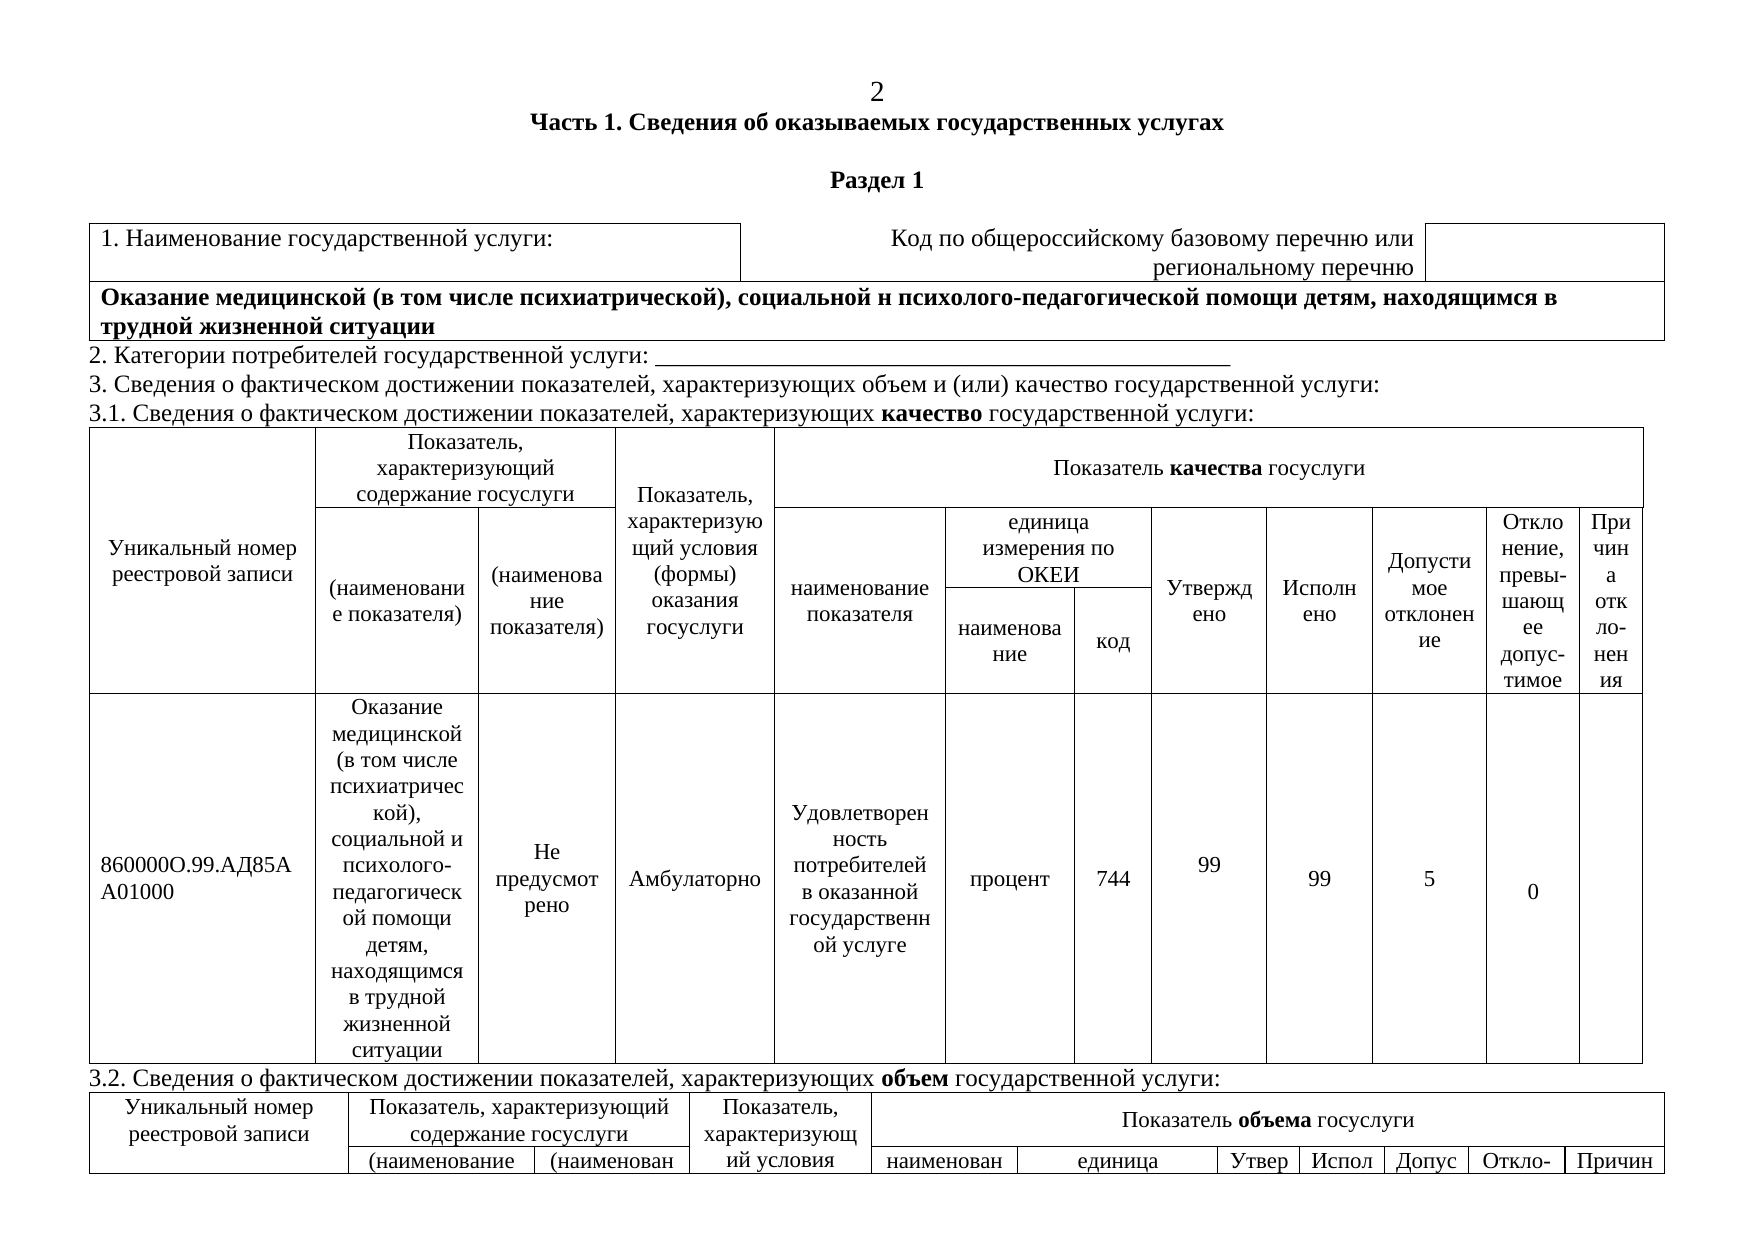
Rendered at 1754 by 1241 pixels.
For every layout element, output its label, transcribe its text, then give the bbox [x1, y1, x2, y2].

table_cell Утвер-ждено [1218, 1147, 1299, 1173]
table_header Уникальный номер реестровой записи [90, 428, 315, 692]
table_cell процент [946, 694, 1074, 1062]
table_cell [349, 1147, 534, 1173]
table_cell Допустимое отклонение [1373, 508, 1486, 692]
table_cell 860000О.99.АД85АА01000 [90, 694, 315, 1062]
table_cell Исполнено [1267, 508, 1372, 692]
table_cell наименование показателя [775, 508, 945, 692]
text Часть 1. Сведения об оказываемых государственных услугах [89, 107, 1665, 136]
table_header Код по общероссийскому базовому перечню или региональному перечню [741, 223, 1425, 281]
text 3.2. Сведения о фактическом достижении показателей, характеризующих объем государственной услуги: [89, 1063, 1665, 1092]
text 2. Категории потребителей государственной услуги: ______________________________________________ [89, 341, 1665, 369]
text Раздел 1 [89, 165, 1665, 194]
table_cell 99 [1152, 694, 1266, 1062]
table_cell Не предусмотрено [479, 694, 615, 1062]
text 3. Сведения о фактическом достижении показателей, характеризующих объем и (или) качество государственной услуги: [89, 369, 1665, 398]
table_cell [535, 1147, 689, 1173]
table_cell 0 [1487, 694, 1579, 1062]
table_header 1. Наименование государственной услуги: [90, 224, 740, 281]
table_header Показатель, характеризующий условия (формы) оказания госуслуги [690, 1093, 871, 1173]
table_cell код [1075, 588, 1151, 692]
table_cell 99 [1267, 694, 1372, 1062]
table_cell Причина откло-нения [1580, 508, 1642, 692]
table_header Показатель объема госуслуги [872, 1093, 1664, 1146]
table_cell Отклонение, превы-шающее допус-тимое [1487, 508, 1579, 692]
table_cell Испол-нено [1300, 1147, 1384, 1173]
table_cell Удовлетворенность потребителей в оказанной государственной услуге [775, 694, 945, 1062]
table_cell Амбулаторно [616, 694, 774, 1062]
table_header Уникальный номер реестровой записи [90, 1093, 348, 1173]
table_cell 5 [1373, 694, 1486, 1062]
table_cell Причина откло-нения [1566, 1147, 1664, 1173]
table_cell наименование [946, 588, 1074, 692]
table_header Показатель, характеризующий содержание госуслуги [349, 1093, 689, 1146]
table_cell (наименование показателя) [479, 508, 615, 692]
text 3.1. Сведения о фактическом достижении показателей, характеризующих качество государственной услуги: [89, 398, 1665, 427]
table_cell Оказание медицинской (в том числе психиатрической), социальной и психолого- педагогической помощи детям, находящимся в трудной жизненной ситуации [316, 694, 478, 1062]
table_header Показатель, характеризующий условия (формы) оказания госуслуги [616, 428, 774, 692]
table_header Показатель качества госуслуги [775, 428, 1643, 507]
table_header Показатель, характеризующий содержание госуслуги [316, 428, 615, 507]
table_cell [872, 1147, 1017, 1173]
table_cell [1469, 1147, 1564, 1173]
table_header [1426, 224, 1664, 281]
table_cell единица измерения по ОКЕИ [946, 508, 1151, 587]
table_cell [1580, 694, 1642, 1062]
table_cell Оказание медицинской (в том числе психиатрической), социальной н психолого-педагогической помощи детям, находящимся в трудной жизненной ситуации [90, 282, 1664, 339]
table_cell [1385, 1147, 1468, 1173]
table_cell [1018, 1147, 1217, 1173]
table_cell (наименование показателя) [316, 508, 478, 692]
table_cell 744 [1075, 694, 1151, 1062]
table_cell Утверждено [1152, 508, 1266, 692]
